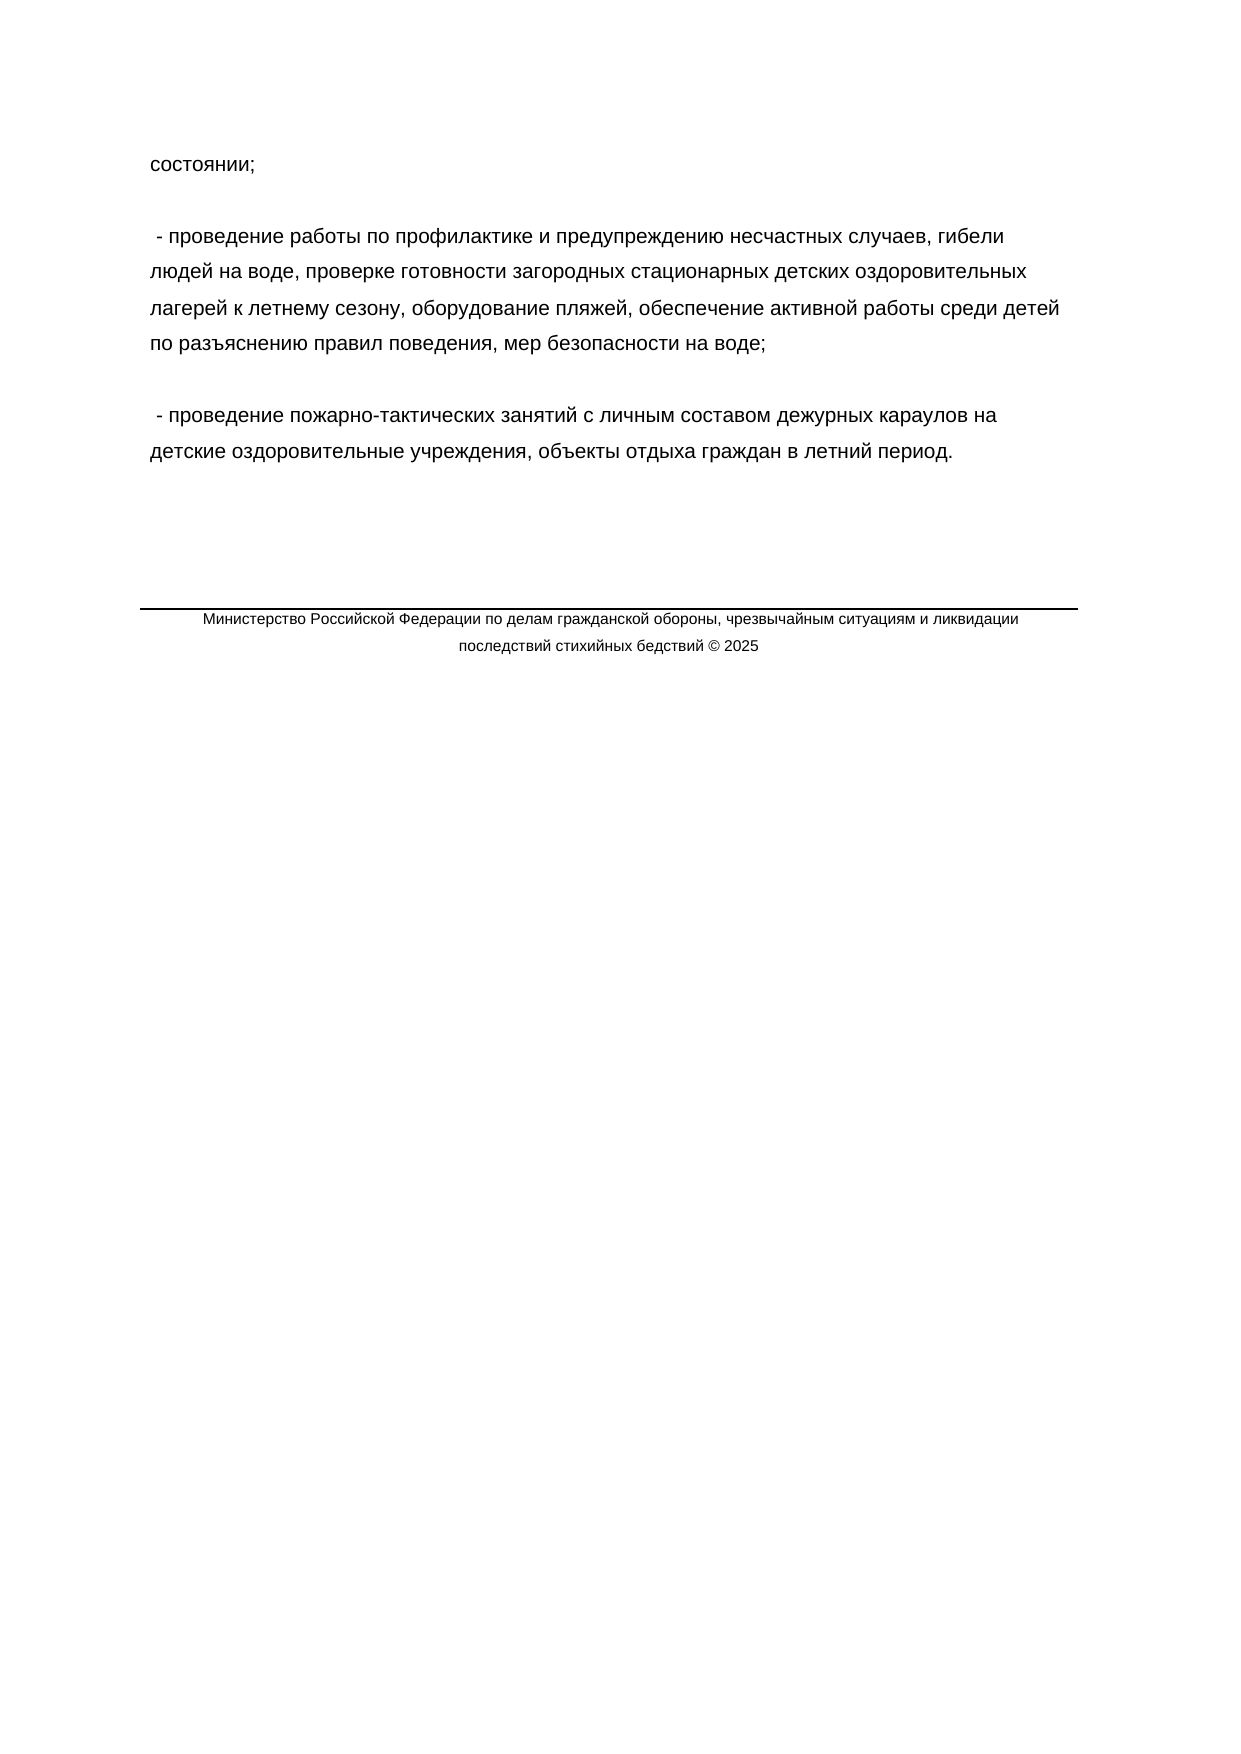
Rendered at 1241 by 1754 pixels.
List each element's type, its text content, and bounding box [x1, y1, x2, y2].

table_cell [140, 150, 1078, 608]
table_cell Министерство Российской Федерации по делам гражданской обороны, чрезвычайным ситуациям и ликвидации последствий стихийных бедствий © 2025 [140, 610, 1078, 692]
